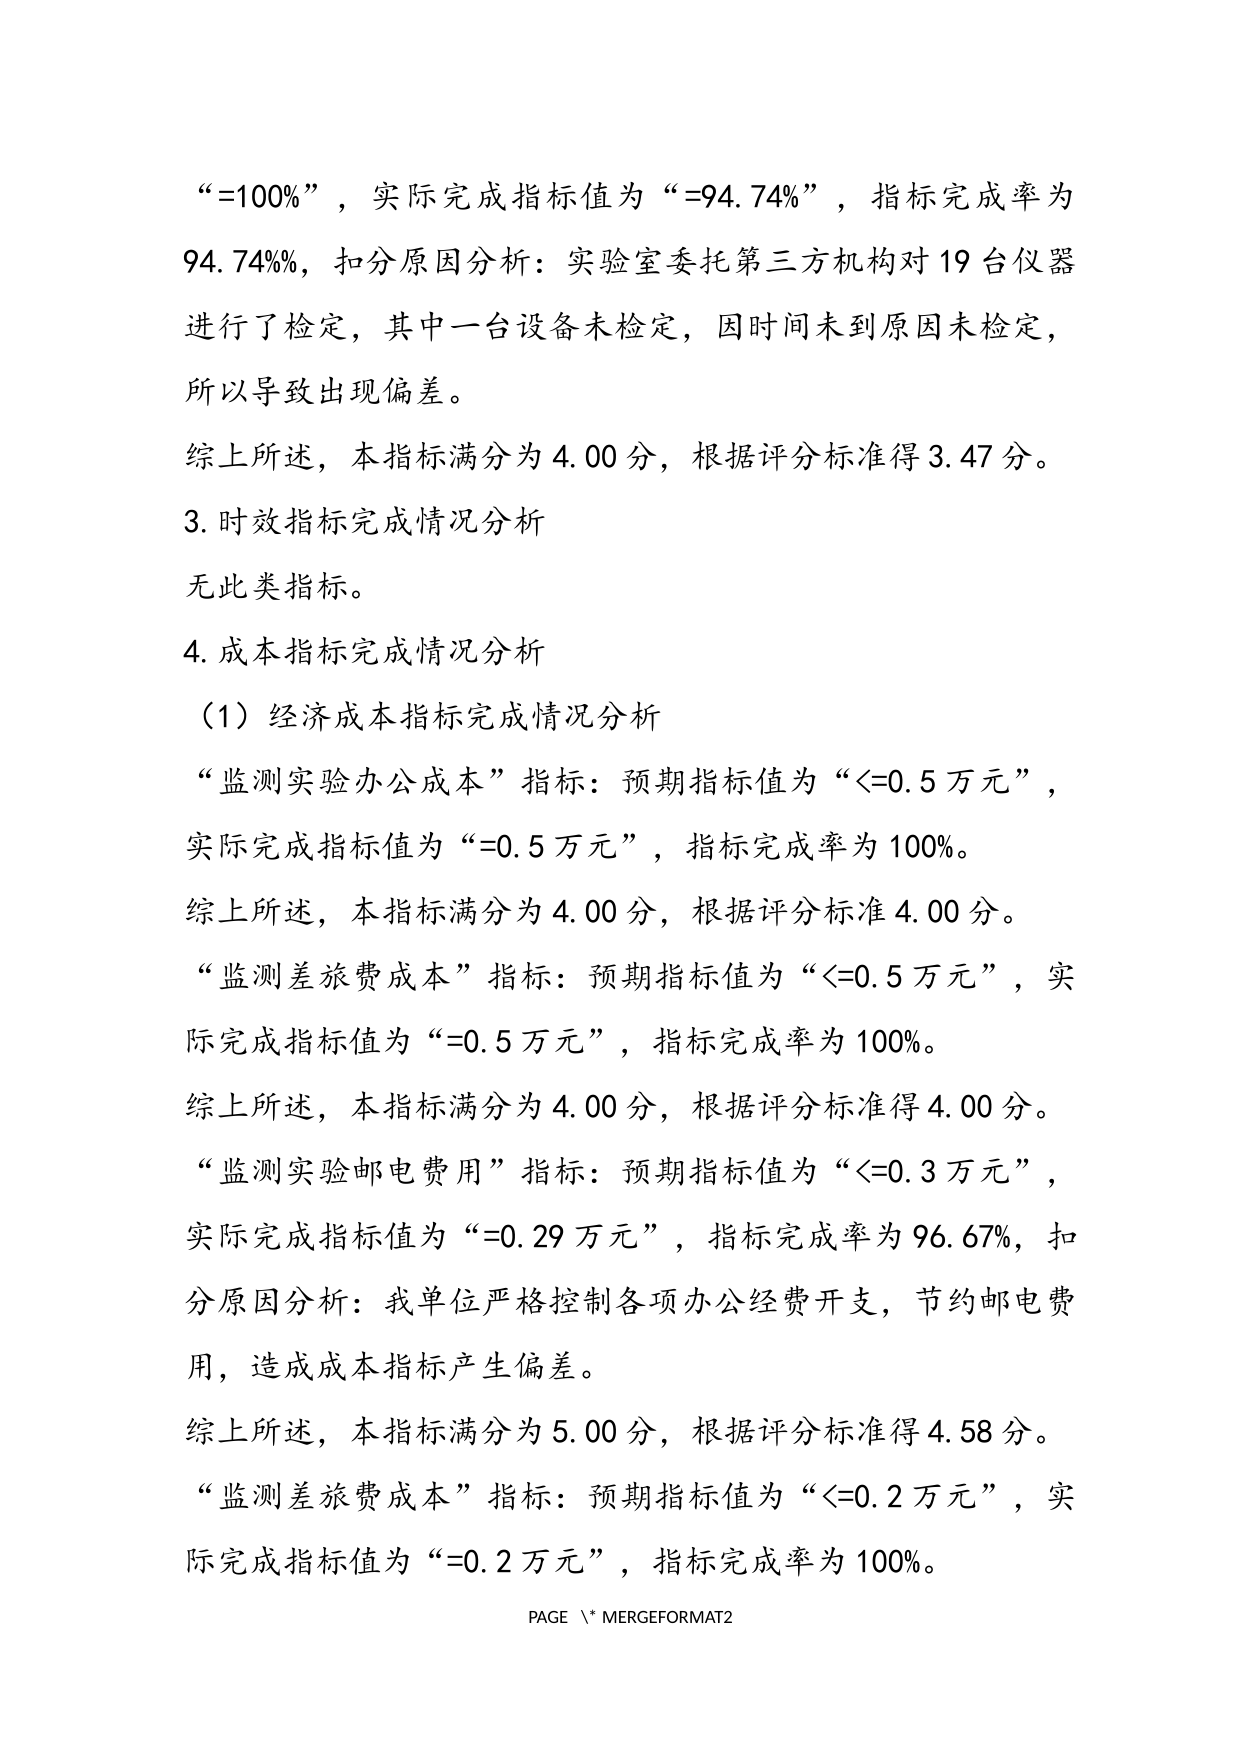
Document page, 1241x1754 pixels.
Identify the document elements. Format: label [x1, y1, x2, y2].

text [183, 162, 1078, 1592]
